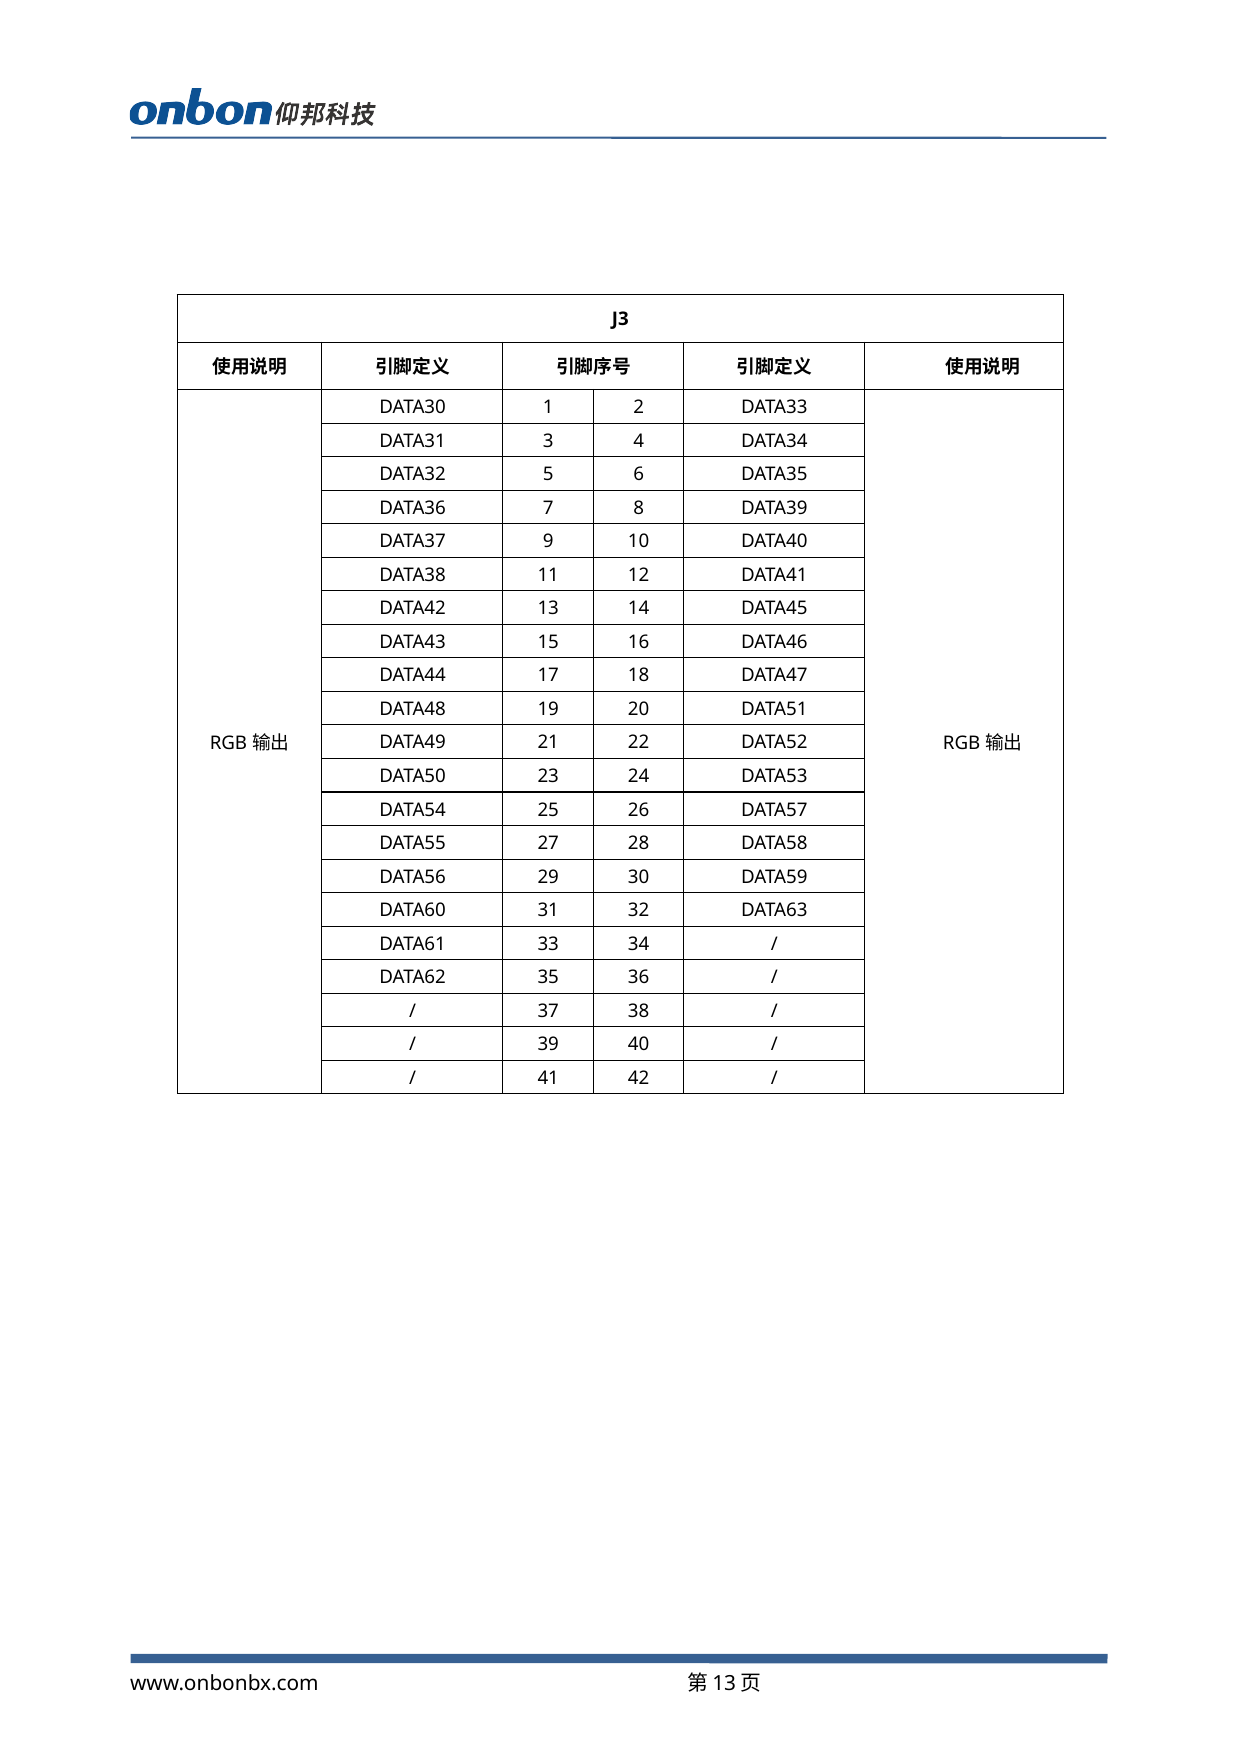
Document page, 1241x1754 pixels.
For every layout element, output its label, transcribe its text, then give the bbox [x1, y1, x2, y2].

table_cell 41 [503, 1061, 593, 1093]
table_cell 17 [503, 658, 593, 691]
table_cell 18 [594, 658, 683, 691]
table_cell 15 [503, 625, 593, 657]
table_cell 31 [503, 893, 593, 926]
table_cell 21 [503, 725, 593, 758]
table_cell 使用说明 [865, 343, 1063, 389]
table_cell DATA36 [322, 491, 502, 523]
table_cell 3 [503, 424, 593, 456]
table_cell 引脚定义 [322, 343, 502, 389]
table_cell / [322, 994, 502, 1026]
table_cell 22 [594, 725, 683, 758]
table_cell DATA35 [684, 457, 864, 489]
table_cell / [684, 994, 864, 1026]
table_cell 11 [503, 558, 593, 590]
table_cell DATA45 [684, 591, 864, 624]
table_cell 12 [594, 558, 683, 590]
table_cell 32 [594, 893, 683, 926]
table_cell DATA39 [684, 491, 864, 523]
table_cell / [322, 1061, 502, 1093]
table_cell 10 [594, 524, 683, 557]
table_cell 33 [503, 927, 593, 959]
table_cell 1 [503, 390, 593, 422]
table_cell DATA30 [322, 390, 502, 422]
table_cell DATA44 [322, 658, 502, 691]
table_cell 5 [503, 457, 593, 489]
table_cell DATA61 [322, 927, 502, 959]
table_cell RGB 输出 [178, 390, 321, 1093]
table_cell DATA37 [322, 524, 502, 557]
table_cell DATA31 [322, 424, 502, 456]
table_cell / [684, 960, 864, 993]
table_cell DATA46 [684, 625, 864, 657]
table_cell 引脚定义 [684, 343, 864, 389]
table_cell DATA52 [684, 725, 864, 758]
table_cell DATA59 [684, 860, 864, 892]
table_cell DATA32 [322, 457, 502, 489]
table_cell 27 [503, 826, 593, 858]
table_cell DATA57 [684, 793, 864, 825]
table_cell DATA58 [684, 826, 864, 858]
table_cell DATA40 [684, 524, 864, 557]
table_cell 40 [594, 1027, 683, 1060]
table_cell 8 [594, 491, 683, 523]
table_cell 23 [503, 759, 593, 791]
table_cell 34 [594, 927, 683, 959]
table_cell 42 [594, 1061, 683, 1093]
table_cell DATA63 [684, 893, 864, 926]
table_cell 9 [503, 524, 593, 557]
table_cell / [322, 1027, 502, 1060]
table_cell DATA55 [322, 826, 502, 858]
table_cell 19 [503, 692, 593, 724]
table_cell 引脚序号 [503, 343, 683, 389]
table_cell 28 [594, 826, 683, 858]
table_cell DATA34 [684, 424, 864, 456]
table_cell 6 [594, 457, 683, 489]
table_cell 13 [503, 591, 593, 624]
table_cell 37 [503, 994, 593, 1026]
table_cell 20 [594, 692, 683, 724]
table_cell 24 [594, 759, 683, 791]
table_cell 36 [594, 960, 683, 993]
table_cell DATA54 [322, 793, 502, 825]
table_cell DATA48 [322, 692, 502, 724]
table_cell DATA42 [322, 591, 502, 624]
table_cell DATA62 [322, 960, 502, 993]
picture [129, 88, 376, 126]
table_cell DATA56 [322, 860, 502, 892]
table_cell 38 [594, 994, 683, 1026]
table_cell 29 [503, 860, 593, 892]
table_cell 39 [503, 1027, 593, 1060]
table_cell DATA41 [684, 558, 864, 590]
table_cell DATA51 [684, 692, 864, 724]
table_cell / [684, 927, 864, 959]
table_cell RGB 输出 [865, 390, 1063, 1093]
table_cell 30 [594, 860, 683, 892]
table_cell 14 [594, 591, 683, 624]
table_header J3 [178, 295, 1063, 342]
table_cell / [684, 1027, 864, 1060]
table_cell DATA43 [322, 625, 502, 657]
table_cell DATA33 [684, 390, 864, 422]
table_cell DATA38 [322, 558, 502, 590]
table_cell 2 [594, 390, 683, 422]
table_cell 26 [594, 793, 683, 825]
table_cell 16 [594, 625, 683, 657]
table_cell 25 [503, 793, 593, 825]
table_cell DATA53 [684, 759, 864, 791]
table_cell DATA49 [322, 725, 502, 758]
table_cell 4 [594, 424, 683, 456]
table_cell DATA60 [322, 893, 502, 926]
table_cell 35 [503, 960, 593, 993]
table_cell DATA47 [684, 658, 864, 691]
table_cell DATA50 [322, 759, 502, 791]
table_cell 使用说明 [178, 343, 321, 389]
table_cell / [684, 1061, 864, 1093]
table_cell 7 [503, 491, 593, 523]
